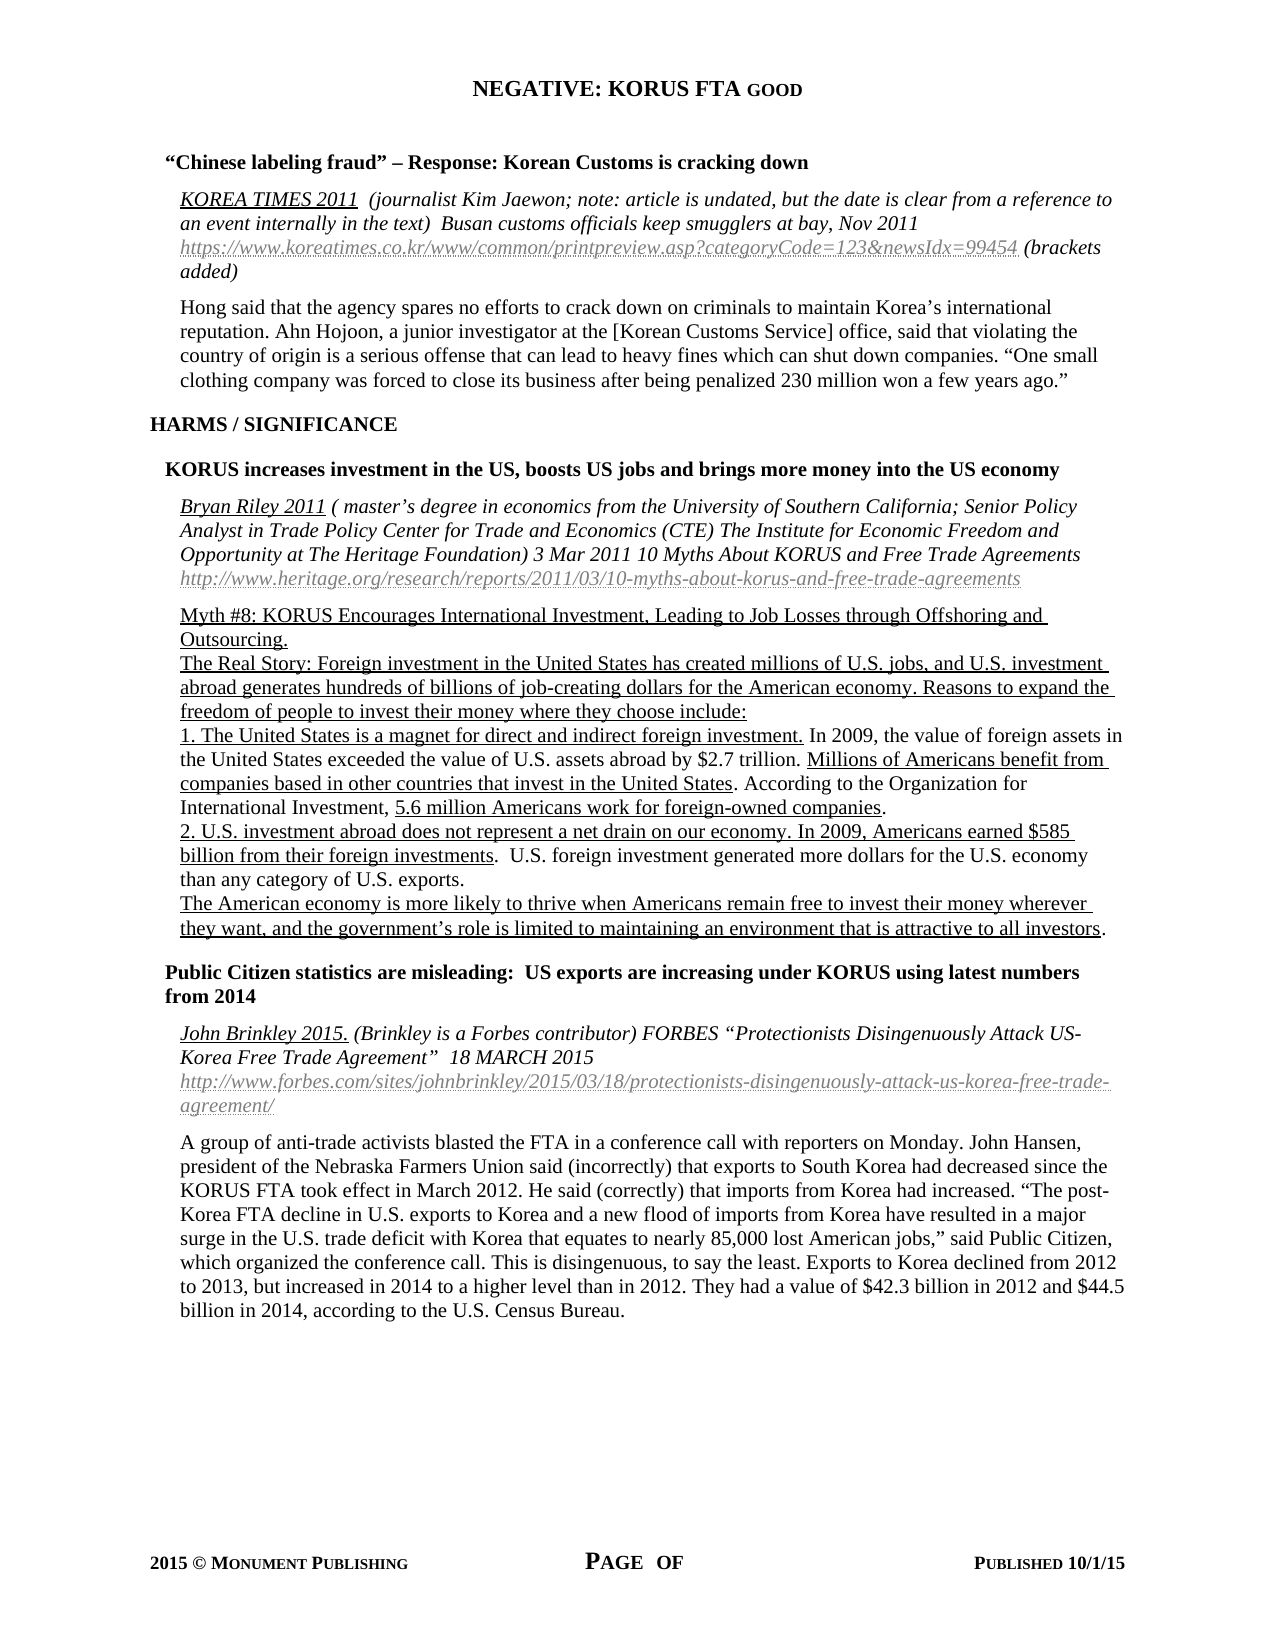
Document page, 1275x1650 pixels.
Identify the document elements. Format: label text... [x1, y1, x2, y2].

text Myth #8: KORUS Encourages International Investment, Leading to Job Losses through Offshoring and Outsourcing. The Real Story: Foreign investment in the United States has created millions of U.S. jobs, and U.S. investment abroad generates hundreds of billions of job-creating dollars for the American economy. Reasons to expand the freedom of people to invest their money where they choose include: 1. The United States is a magnet for direct and indirect foreign investment. In 2009, the value of foreign assets in the United States exceeded the value of U.S. assets abroad by $2.7 trillion. Millions of Americans benefit from companies based in other countries that invest in the United States. According to the Organization for International Investment, 5.6 million Americans work for foreign-owned companies. 2. U.S. investment abroad does not represent a net drain on our economy. In 2009, Americans earned $585 billion from their foreign investments. U.S. foreign investment generated more dollars for the U.S. economy than any category of U.S. exports. The American economy is more likely to thrive when Americans remain free to invest their money wherever they want, and the government’s role is limited to maintaining an environment that is attractive to all investors. [180, 603, 1125, 939]
text “Chinese labeling fraud” – Response: Korean Customs is cracking down [165, 150, 1125, 174]
text A group of anti-trade activists blasted the FTA in a conference call with reporters on Monday. John Hansen, president of the Nebraska Farmers Union said (incorrectly) that exports to South Korea had decreased since the KORUS FTA took effect in March 2012. He said (correctly) that imports from Korea had increased. “The post-Korea FTA decline in U.S. exports to Korea and a new flood of imports from Korea have resulted in a major surge in the U.S. trade deficit with Korea that equates to nearly 85,000 lost American jobs,” said Public Citizen, which organized the conference call. This is disingenuous, to say the least. Exports to Korea declined from 2012 to 2013, but increased in 2014 to a higher level than in 2012. They had a value of $42.3 billion in 2012 and $44.5 billion in 2014, according to the U.S. Census Bureau. [180, 1130, 1125, 1322]
text Hong said that the agency spares no efforts to crack down on criminals to maintain Korea’s international reputation. Ahn Hojoon, a junior investigator at the [Korean Customs Service] office, said that violating the country of origin is a serious offense that can lead to heavy fines which can shut down companies. “One small clothing company was forced to close its business after being penalized 230 million won a few years ago.” [180, 295, 1125, 392]
text John Brinkley 2015. (Brinkley is a Forbes contributor) FORBES “Protectionists Disingenuously Attack US-Korea Free Trade Agreement” 18 MARCH 2015 http://www.forbes.com/sites/johnbrinkley/2015/03/18/protectionists-disingenuously-attack-us-korea-free-trade-agreement/ [180, 1021, 1125, 1117]
text KOREA TIMES 2011 (journalist Kim Jaewon; note: article is undated, but the date is clear from a reference to an event internally in the text) Busan customs officials keep smugglers at bay, Nov 2011 https://www.koreatimes.co.kr/www/common/printpreview.asp?categoryCode=123&newsIdx=99454 (brackets added) [180, 187, 1125, 283]
text HARMS / SIGNIFICANCE [150, 412, 1125, 436]
text Public Citizen statistics are misleading: US exports are increasing under KORUS using latest numbers from 2014 [165, 960, 1125, 1008]
text Bryan Riley 2011 ( master’s degree in economics from the University of Southern California; Senior Policy Analyst in Trade Policy Center for Trade and Economics (CTE) The Institute for Economic Freedom and Opportunity at The Heritage Foundation) 3 Mar 2011 10 Myths About KORUS and Free Trade Agreements http://www.heritage.org/research/reports/2011/03/10-myths-about-korus-and-free-trade-agreements [180, 494, 1125, 590]
text KORUS increases investment in the US, boosts US jobs and brings more money into the US economy [165, 457, 1125, 481]
